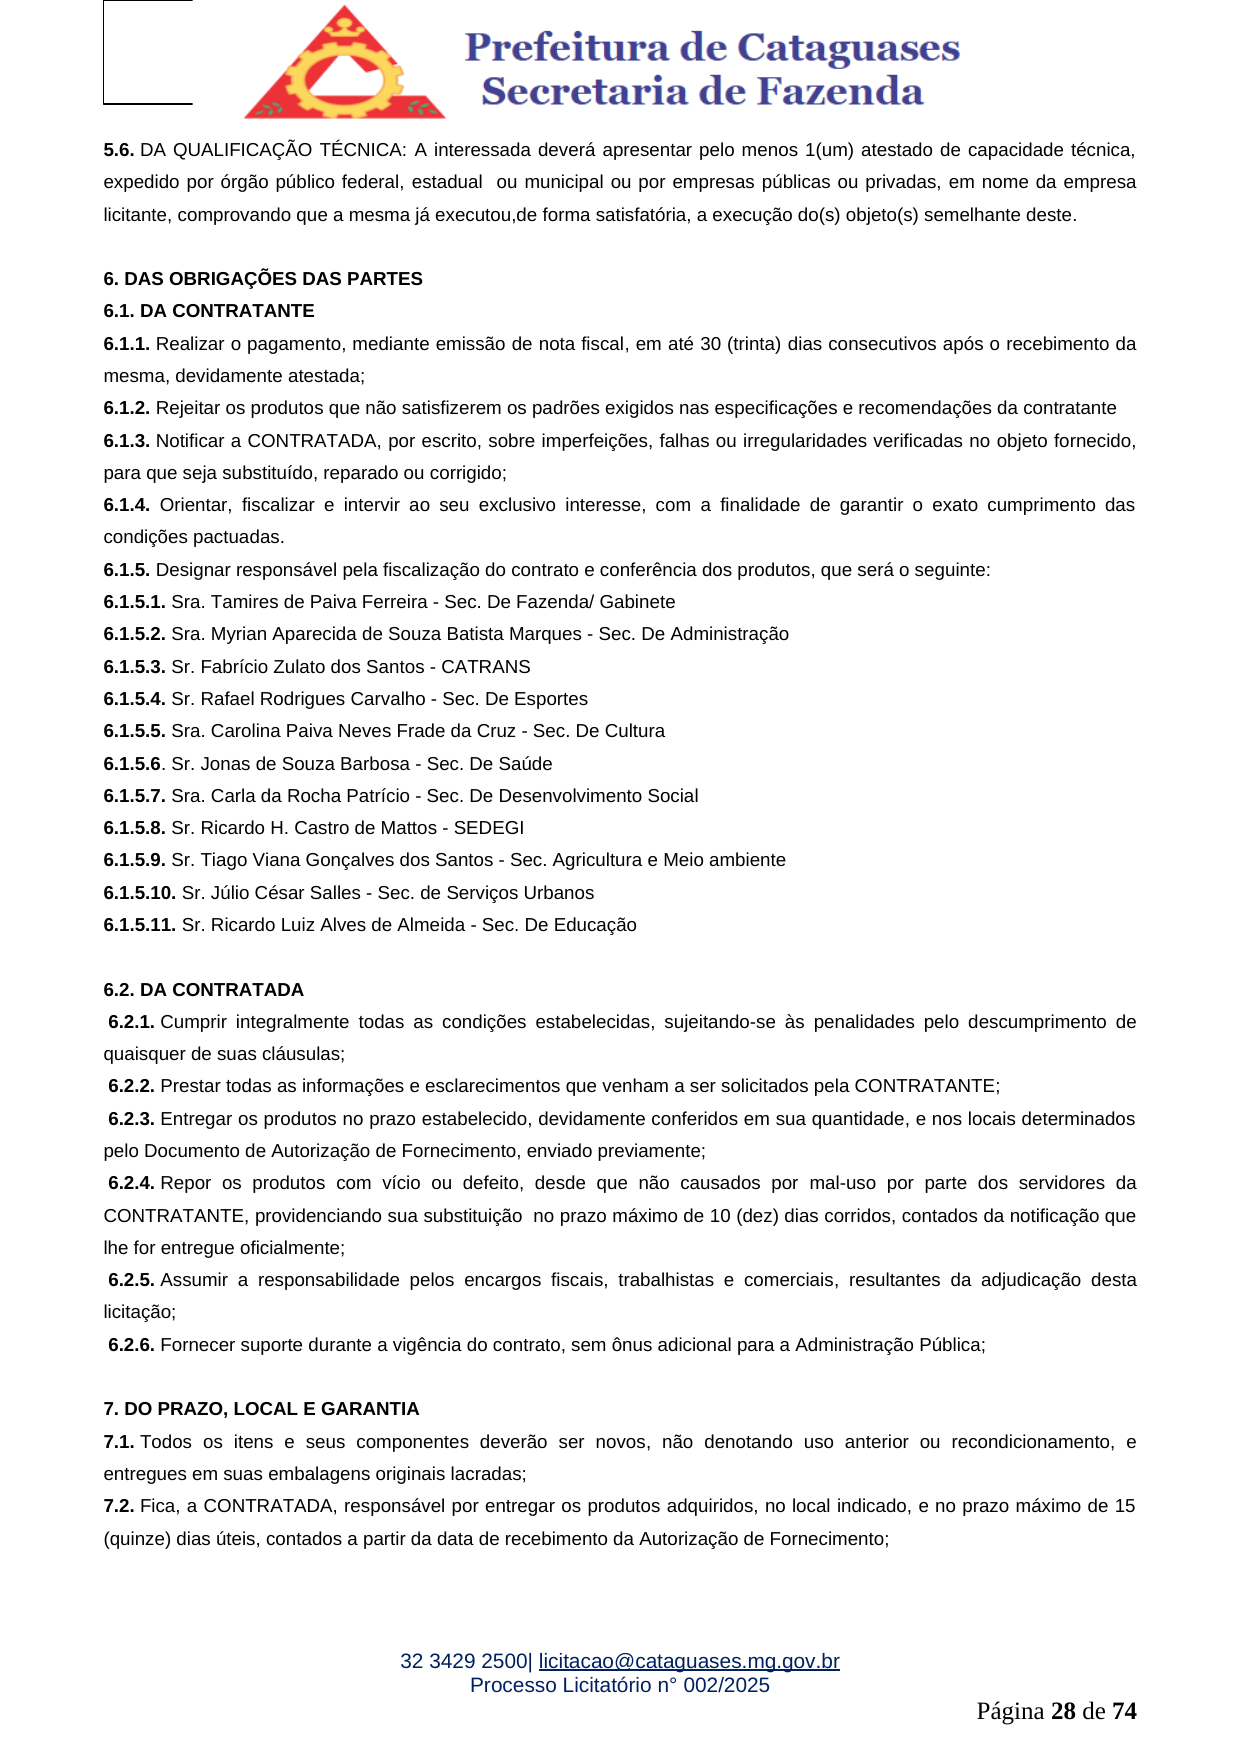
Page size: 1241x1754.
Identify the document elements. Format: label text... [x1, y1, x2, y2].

list Fornecer suporte durante a vigência do contrato, sem ônus adicional para a Administração Pública; [103, 1333, 1137, 1355]
list Fica, a CONTRATADA, responsável por entregar os produtos adquiridos, no local indicado, e no prazo máximo de 15 (quinze) dias úteis, contados a partir da data de recebimento da Autorização de Fornecimento; [103, 1495, 1137, 1549]
text 6.1.5.4. Sr. Rafael Rodrigues Carvalho - Sec. De Esportes [103, 688, 1137, 709]
list Rejeitar os produtos que não satisfizerem os padrões exigidos nas especificações e recomendações da contratante [103, 397, 1137, 419]
picture [192, 0, 1048, 139]
text 6.1.5.8. Sr. Ricardo H. Castro de Mattos - SEDEGI [103, 817, 1137, 838]
text 6.1.5.3. Sr. Fabrício Zulato dos Santos - CATRANS [103, 655, 1137, 677]
text 6.1.5.1. Sra. Tamires de Paiva Ferreira - Sec. De Fazenda/ Gabinete [103, 591, 1137, 612]
list DAS OBRIGAÇÕES DAS PARTES [103, 268, 1137, 289]
text 6.1.5. Designar responsável pela fiscalização do contrato e conferência dos produtos, que será o seguinte: [103, 558, 1137, 580]
text 6.1.5.6. Sr. Jonas de Souza Barbosa - Sec. De Saúde [103, 752, 1137, 774]
list Notificar a CONTRATADA, por escrito, sobre imperfeições, falhas ou irregularidades verificadas no objeto fornecido, para que seja substituído, reparado ou corrigido; [103, 429, 1137, 483]
text 6.1.5.9. Sr. Tiago Viana Gonçalves dos Santos - Sec. Agricultura e Meio ambiente [103, 849, 1137, 871]
text 6.1.5.2. Sra. Myrian Aparecida de Souza Batista Marques - Sec. De Administração [103, 623, 1137, 645]
list Realizar o pagamento, mediante emissão de nota fiscal, em até 30 (trinta) dias consecutivos após o recebimento da mesma, devidamente atestada; [103, 332, 1137, 386]
list Repor os produtos com vício ou defeito, desde que não causados por mal-uso por parte dos servidores da CONTRATANTE, providenciando sua substituição no prazo máximo de 10 (dez) dias corridos, contados da notificação que lhe for entregue oficialmente; [103, 1172, 1137, 1258]
list Prestar todas as informações e esclarecimentos que venham a ser solicitados pela CONTRATANTE; [103, 1075, 1137, 1097]
list 6.1.4. Orientar, fiscalizar e intervir ao seu exclusivo interesse, com a finalidade de garantir o exato cumprimento das condições pactuadas. [103, 494, 1137, 548]
text 6.1.5.5. Sra. Carolina Paiva Neves Frade da Cruz - Sec. De Cultura [103, 720, 1137, 742]
list DA QUALIFICAÇÃO TÉCNICA: A interessada deverá apresentar pelo menos 1(um) atestado de capacidade técnica, expedido por órgão público federal, estadual ou municipal ou por empresas públicas ou privadas, em nome da empresa licitante, comprovando que a mesma já executou,de forma satisfatória, a execução do(s) objeto(s) semelhante deste. [103, 139, 1137, 225]
list Entregar os produtos no prazo estabelecido, devidamente conferidos em sua quantidade, e nos locais determinados pelo Documento de Autorização de Fornecimento, enviado previamente; [103, 1107, 1137, 1161]
list DO PRAZO, LOCAL E GARANTIA [103, 1398, 1137, 1420]
list Assumir a responsabilidade pelos encargos fiscais, trabalhistas e comerciais, resultantes da adjudicação desta licitação; [103, 1269, 1137, 1323]
text 6.1.5.7. Sra. Carla da Rocha Patrício - Sec. De Desenvolvimento Social [103, 784, 1137, 806]
list Cumprir integralmente todas as condições estabelecidas, sujeitando-se às penalidades pelo descumprimento de quaisquer de suas cláusulas; [103, 1011, 1137, 1064]
list Todos os itens e seus componentes deverão ser novos, não denotando uso anterior ou recondicionamento, e entregues em suas embalagens originais lacradas; [103, 1430, 1137, 1484]
text 6.1.5.10. Sr. Júlio César Salles - Sec. de Serviços Urbanos [103, 881, 1137, 903]
list DA CONTRATANTE [103, 300, 1137, 322]
list DA CONTRATADA [103, 978, 1137, 1000]
text 6.1.5.11. Sr. Ricardo Luiz Alves de Almeida - Sec. De Educação [103, 914, 1137, 935]
